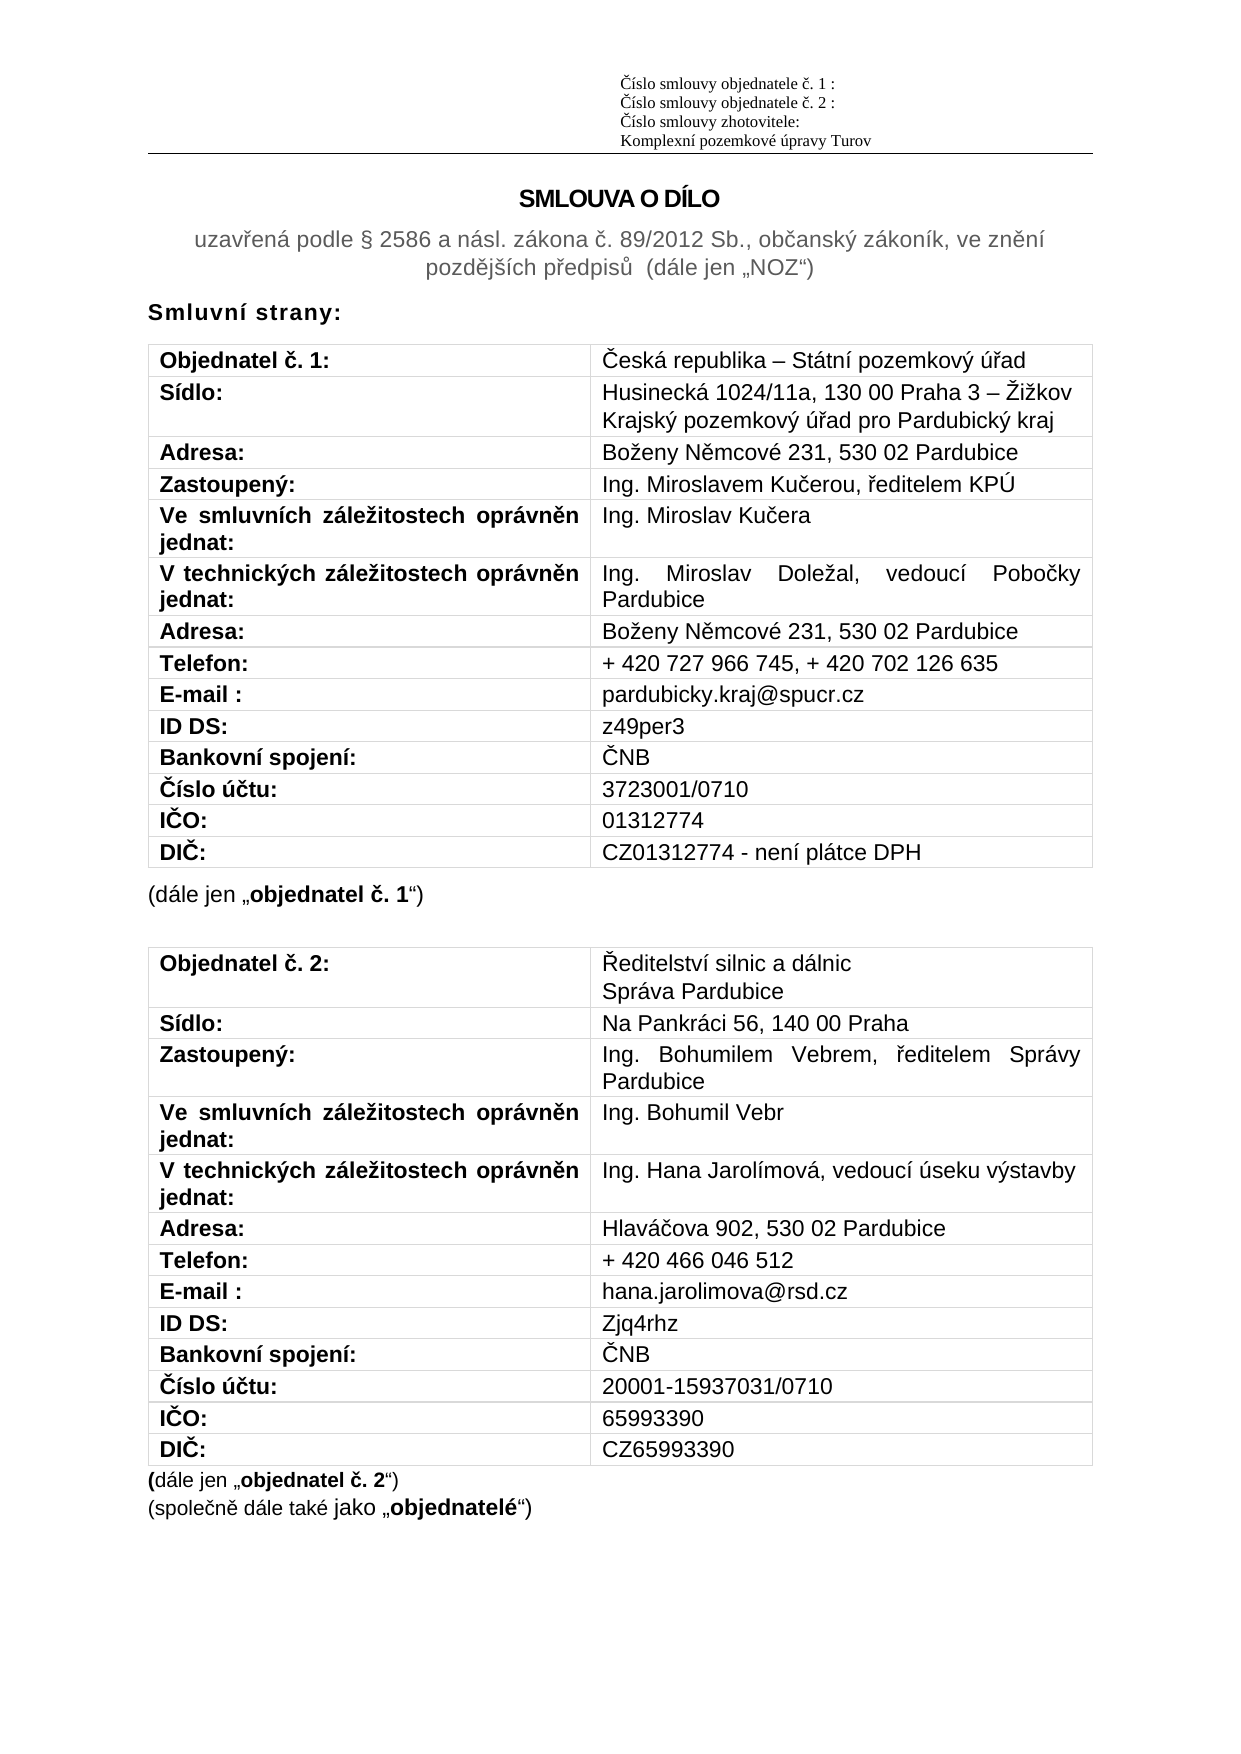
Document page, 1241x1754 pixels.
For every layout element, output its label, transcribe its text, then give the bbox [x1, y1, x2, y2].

table_cell Zastoupený: [149, 1039, 590, 1096]
table_cell IČO: [149, 805, 590, 836]
table_cell + 420 727 966 745, + 420 702 126 635 [591, 648, 1092, 678]
text (dále jen „objednatel č. 1“) [148, 881, 1093, 907]
table_cell Číslo účtu: [149, 1371, 590, 1401]
table_cell Boženy Němcové 231, 530 02 Pardubice [591, 616, 1092, 646]
table_cell E-mail : [149, 679, 590, 709]
table_cell Ve smluvních záležitostech oprávněn jednat: [149, 1097, 590, 1154]
table_cell Telefon: [149, 648, 590, 678]
subtitle uzavřená podle § 2586 a násl. zákona č. 89/2012 Sb., občanský zákoník, ve znění pozdějších předpisů (dále jen „NOZ“) [148, 226, 1093, 280]
table_cell Bankovní spojení: [149, 1339, 590, 1370]
table_cell CZ01312774 - není plátce DPH [591, 837, 1092, 867]
table_cell Boženy Němcové 231, 530 02 Pardubice [591, 437, 1092, 467]
table_cell Adresa: [149, 1213, 590, 1244]
table_header Ředitelství silnic a dálnic Správa Pardubice [591, 948, 1092, 1007]
table_cell 65993390 [591, 1403, 1092, 1433]
subtitle Smluvní strany: [148, 299, 1093, 326]
table_cell Ve smluvních záležitostech oprávněn jednat: [149, 500, 590, 557]
table_cell Telefon: [149, 1245, 590, 1275]
table_cell Na Pankráci 56, 140 00 Praha [591, 1008, 1092, 1038]
table_cell Zastoupený: [149, 469, 590, 499]
table_cell Ing. Hana Jarolímová, vedoucí úseku výstavby [591, 1155, 1092, 1212]
table_cell hana.jarolimova@rsd.cz [591, 1276, 1092, 1307]
table_cell pardubicky.kraj@spucr.cz [591, 679, 1092, 709]
title SMLOUVA O DÍLO [148, 184, 1093, 213]
table_cell Ing. Bohumil Vebr [591, 1097, 1092, 1154]
table_cell Ing. Bohumilem Vebrem, ředitelem Správy Pardubice [591, 1039, 1092, 1096]
table_cell Ing. Miroslav Doležal, vedoucí Pobočky Pardubice [591, 558, 1092, 615]
table_cell Ing. Miroslav Kučera [591, 500, 1092, 557]
table_cell Sídlo: [149, 1008, 590, 1038]
table_cell z49per3 [591, 711, 1092, 741]
table_cell 01312774 [591, 805, 1092, 836]
text (společně dále také jako „objednatelé“) [148, 1494, 1093, 1520]
table_cell ID DS: [149, 1308, 590, 1338]
table_cell ČNB [591, 1339, 1092, 1370]
table_cell Bankovní spojení: [149, 742, 590, 773]
table_cell ID DS: [149, 711, 590, 741]
table_cell DIČ: [149, 1434, 590, 1464]
table_header Objednatel č. 1: [149, 345, 590, 376]
table_cell Zjq4rhz [591, 1308, 1092, 1338]
text (dále jen „objednatel č. 2“) [148, 1468, 1093, 1492]
table_cell + 420 466 046 512 [591, 1245, 1092, 1275]
table_cell Hlaváčova 902, 530 02 Pardubice [591, 1213, 1092, 1244]
table_cell V technických záležitostech oprávněn jednat: [149, 558, 590, 615]
table_cell Sídlo: [149, 377, 590, 436]
table_cell 3723001/0710 [591, 774, 1092, 804]
table_cell CZ65993390 [591, 1434, 1092, 1464]
table_cell Husinecká 1024/11a, 130 00 Praha 3 – Žižkov Krajský pozemkový úřad pro Pardubický kraj [591, 377, 1092, 436]
table_cell Ing. Miroslavem Kučerou, ředitelem KPÚ [591, 469, 1092, 499]
table_header Česká republika – Státní pozemkový úřad [591, 345, 1092, 376]
table_header Objednatel č. 2: [149, 948, 590, 1007]
table_cell DIČ: [149, 837, 590, 867]
table_cell Adresa: [149, 437, 590, 467]
table_cell Adresa: [149, 616, 590, 646]
table_cell IČO: [149, 1403, 590, 1433]
table_cell V technických záležitostech oprávněn jednat: [149, 1155, 590, 1212]
table_cell 20001-15937031/0710 [591, 1371, 1092, 1401]
table_cell Číslo účtu: [149, 774, 590, 804]
table_cell ČNB [591, 742, 1092, 773]
table_cell E-mail : [149, 1276, 590, 1307]
